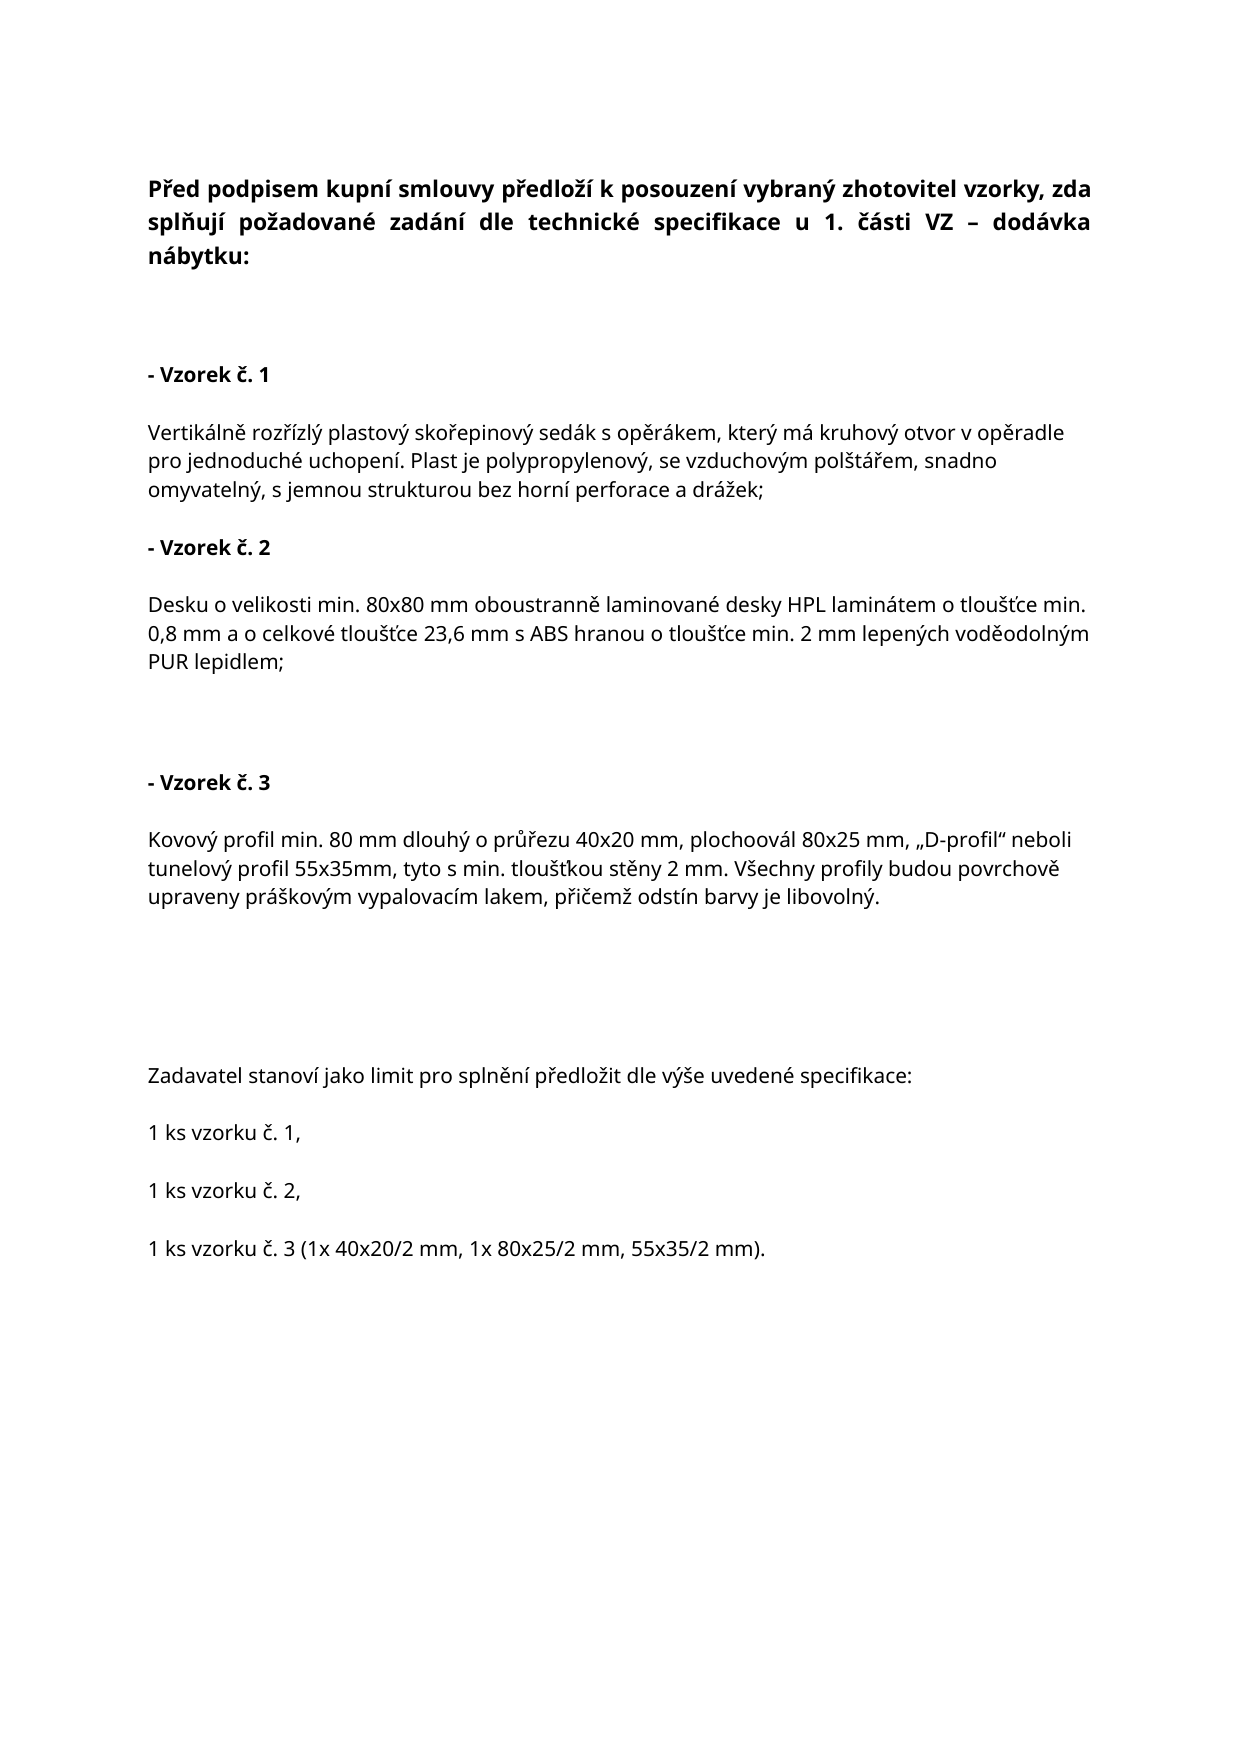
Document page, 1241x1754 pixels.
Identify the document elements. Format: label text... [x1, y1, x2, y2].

text - Vzorek č. 1 [148, 361, 1093, 389]
text - Vzorek č. 2 [148, 533, 1093, 561]
text Vertikálně rozřízlý plastový skořepinový sedák s opěrákem, který má kruhový otvor v opěradle pro jednoduché uchopení. Plast je polypropylenový, se vzduchovým polštářem, snadno omyvatelný, s jemnou strukturou bez horní perforace a drážek; [148, 418, 1093, 503]
text Desku o velikosti min. 80x80 mm oboustranně laminované desky HPL laminátem o tloušťce min. 0,8 mm a o celkové tloušťce 23,6 mm s ABS hranou o tloušťce min. 2 mm lepených voděodolným PUR lepidlem; [148, 590, 1093, 676]
text 1 ks vzorku č. 2, [148, 1176, 1093, 1204]
text - Vzorek č. 3 [148, 768, 1093, 796]
text Zadavatel stanoví jako limit pro splnění předložit dle výše uvedené specifikace: [148, 1061, 1093, 1089]
text Před podpisem kupní smlouvy předloží k posouzení vybraný zhotovitel vzorky, zda splňují požadované zadání dle technické specifikace u 1. části VZ – dodávka nábytku: [148, 173, 1093, 271]
text Kovový profil min. 80 mm dlouhý o průřezu 40x20 mm, plochoovál 80x25 mm, „D-profil“ neboli tunelový profil 55x35mm, tyto s min. tloušťkou stěny 2 mm. Všechny profily budou povrchově upraveny práškovým vypalovacím lakem, přičemž odstín barvy je libovolný. [148, 826, 1093, 911]
text 1 ks vzorku č. 3 (1x 40x20/2 mm, 1x 80x25/2 mm, 55x35/2 mm). [148, 1234, 1093, 1262]
text 1 ks vzorku č. 1, [148, 1118, 1093, 1147]
